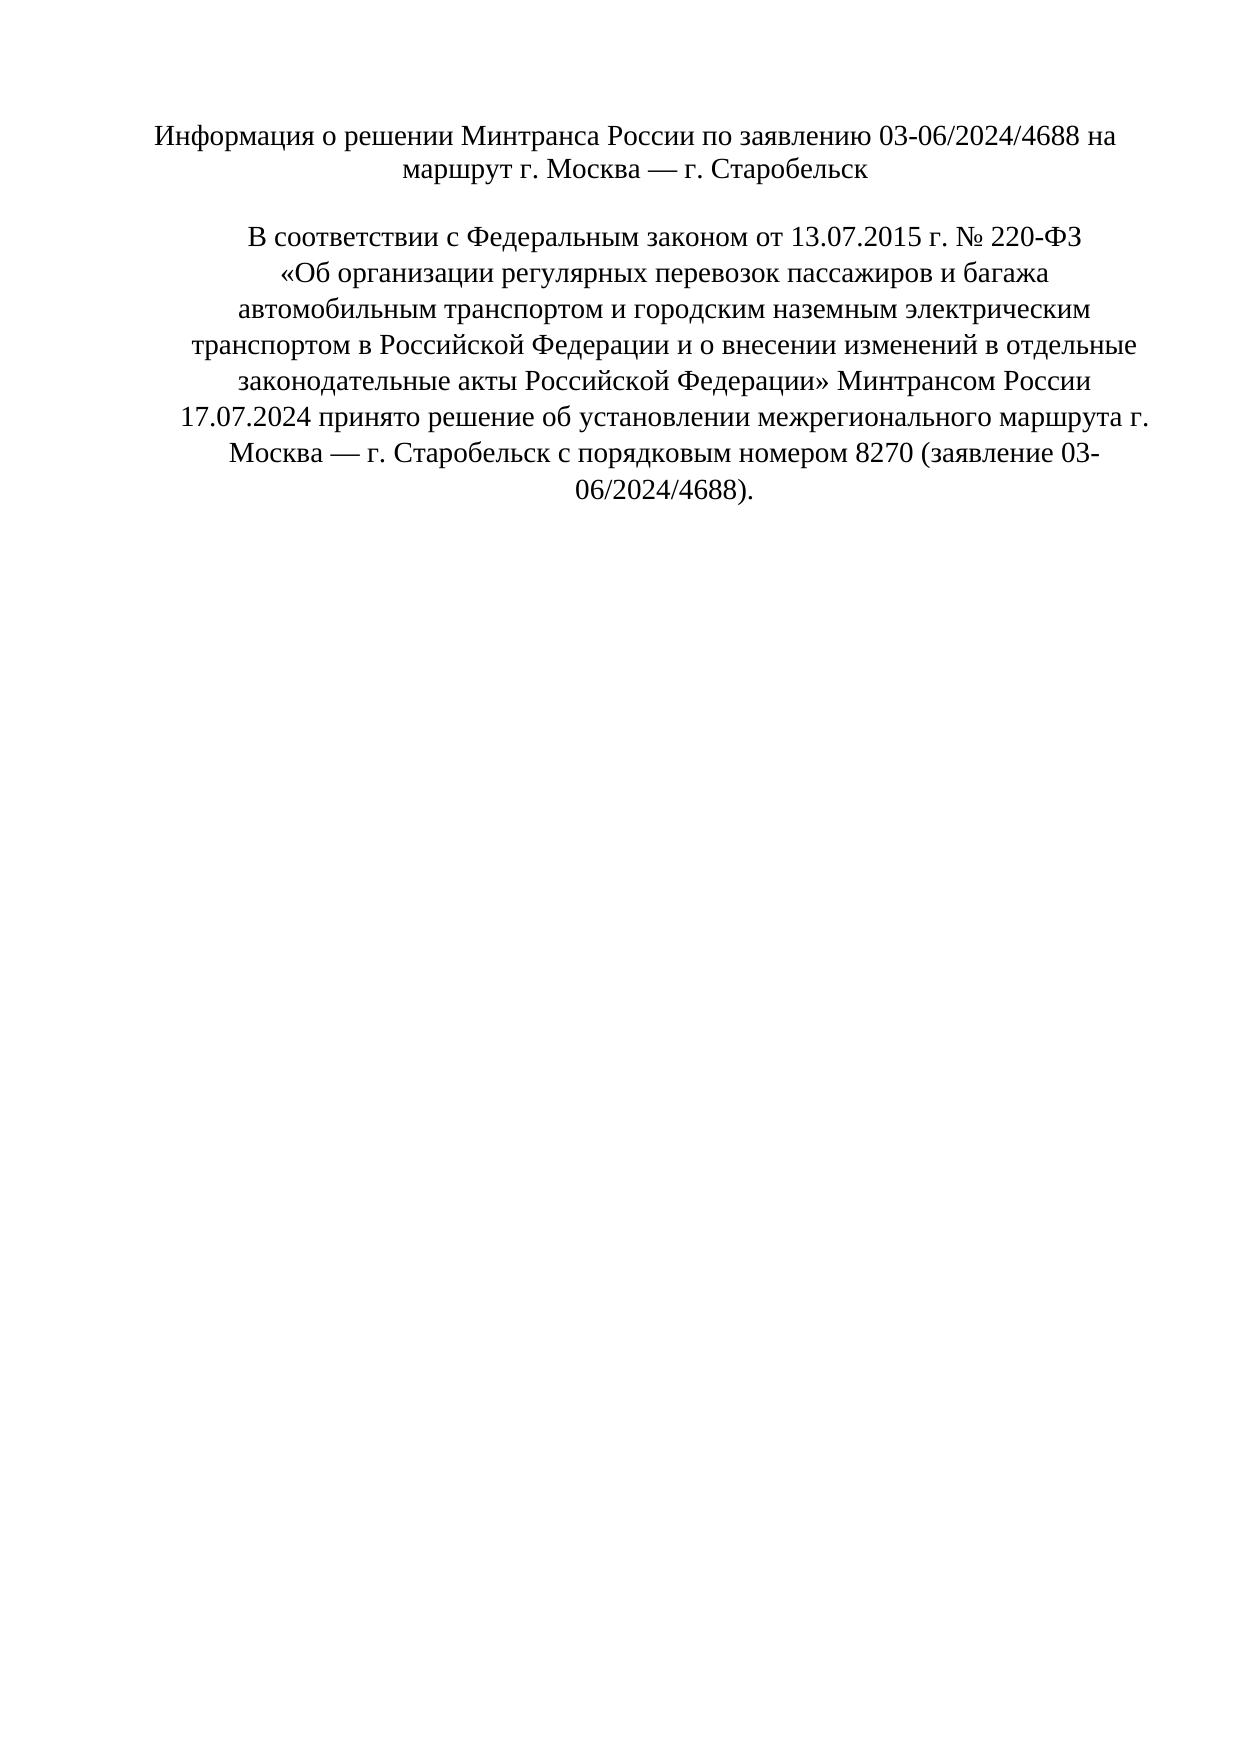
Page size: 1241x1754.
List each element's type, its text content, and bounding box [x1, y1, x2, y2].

text В соответствии с Федеральным законом от 13.07.2015 г. № 220-ФЗ «Об организации регулярных перевозок пассажиров и багажа автомобильным транспортом и городским наземным электрическим транспортом в Российской Федерации и о внесении изменений в отдельные законодательные акты Российской Федерации» Минтрансом России 17.07.2024 принято решение об установлении межрегионального маршрута г. Москва — г. Старобельск с порядковым номером 8270 (заявление 03-06/2024/4688). [177, 219, 1152, 505]
text Информация о решении Минтранса России по заявлению 03-06/2024/4688 на маршрут г. Москва — г. Старобельск [118, 118, 1152, 185]
